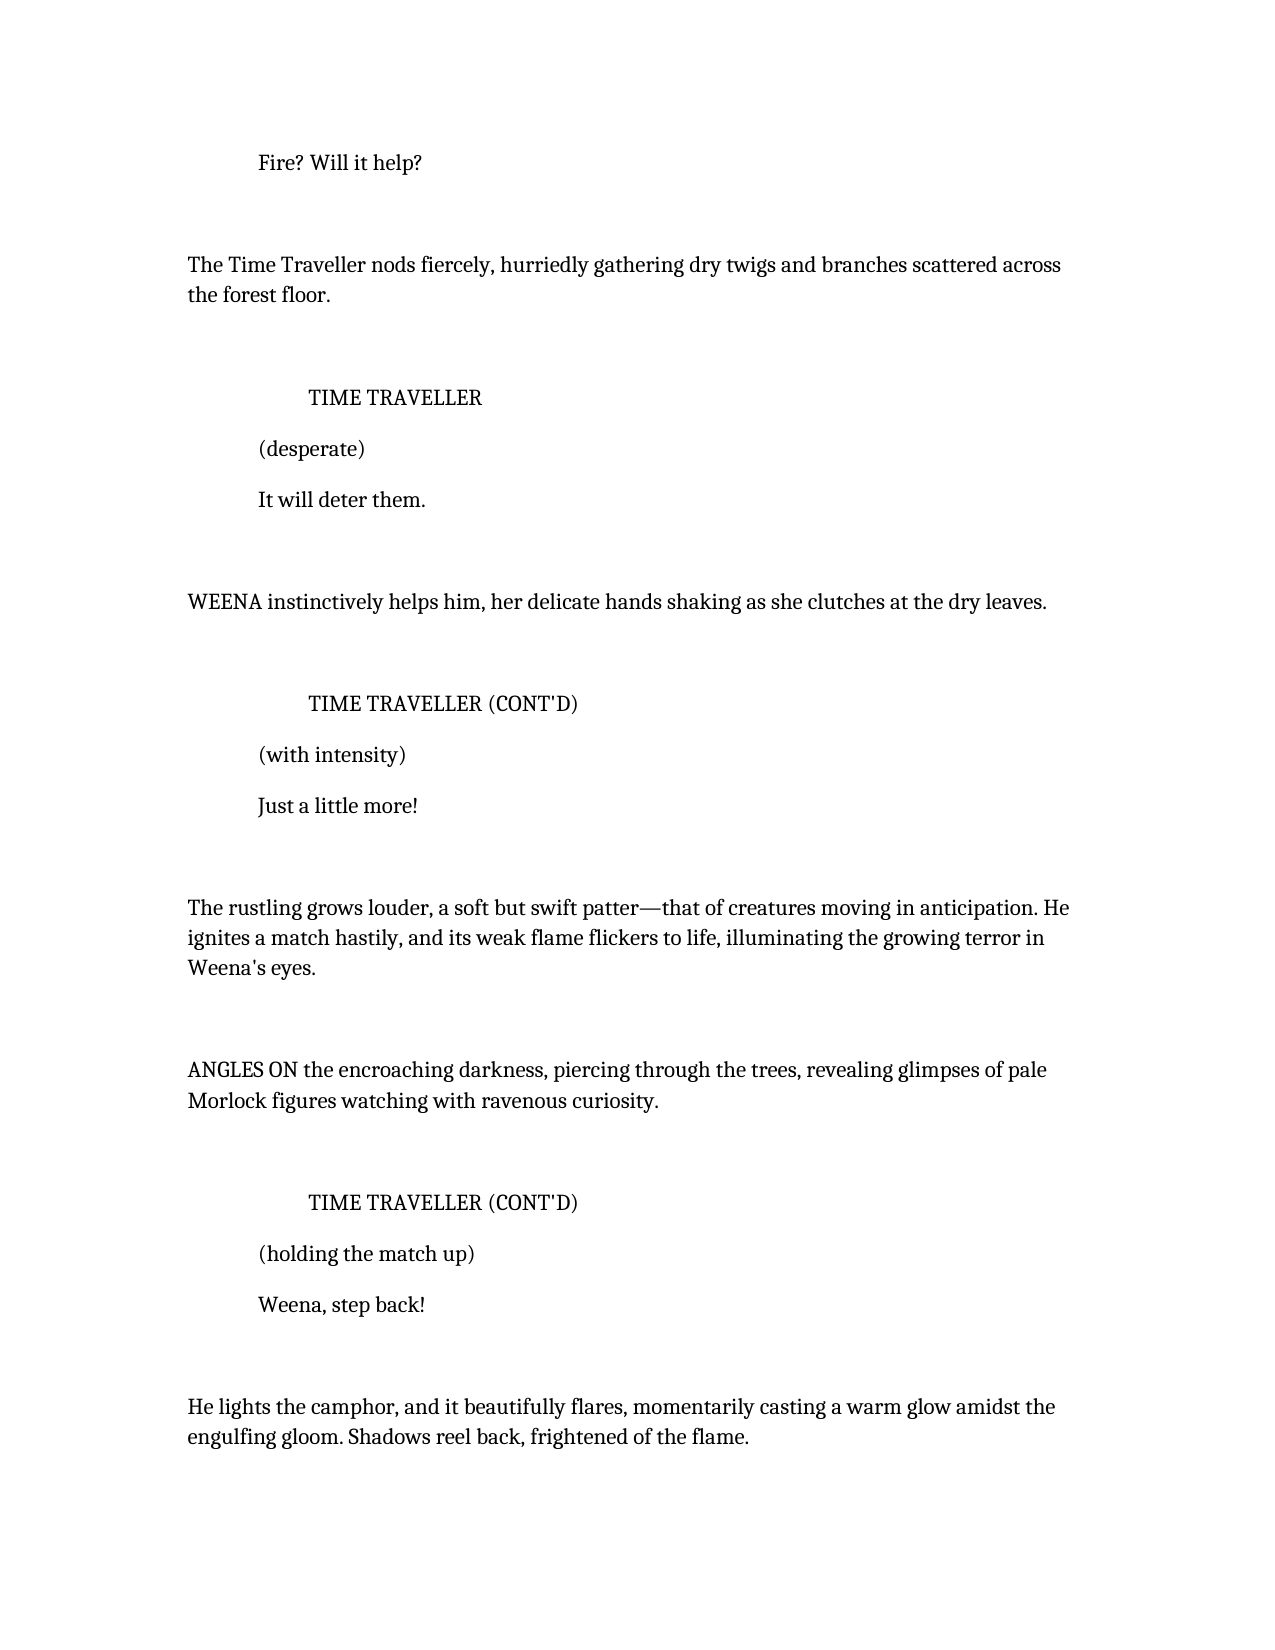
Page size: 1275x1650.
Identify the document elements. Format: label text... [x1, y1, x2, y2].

text The rustling grows louder, a soft but swift patter—that of creatures moving in anticipation. He ignites a match hastily, and its weak flame flickers to life, illuminating the growing terror in Weena's eyes. [187, 895, 1087, 982]
text Weena, step back! [187, 1292, 1087, 1318]
text Fire? Will it help? [187, 150, 1087, 176]
text TIME TRAVELLER (CONT'D) [187, 1189, 1087, 1216]
text (holding the match up) [187, 1241, 1087, 1267]
text TIME TRAVELLER (CONT'D) [187, 691, 1087, 717]
text WEENA instinctively helps him, her delicate hands shaking as she clutches at the dry leaves. [187, 588, 1087, 615]
text Just a little more! [187, 793, 1087, 819]
text TIME TRAVELLER [187, 384, 1087, 411]
text He lights the camphor, and it beautifully flares, momentarily casting a warm glow amidst the engulfing gloom. Shadows reel back, frightened of the flame. [187, 1394, 1087, 1450]
text The Time Traveller nods fiercely, hurriedly gathering dry twigs and branches scattered across the forest floor. [187, 252, 1087, 309]
text ANGLES ON the encroaching darkness, piercing through the trees, revealing glimpses of pale Morlock figures watching with ravenous curiosity. [187, 1057, 1087, 1114]
text (with intensity) [187, 742, 1087, 768]
text (desperate) [187, 435, 1087, 462]
text It will deter them. [187, 486, 1087, 513]
